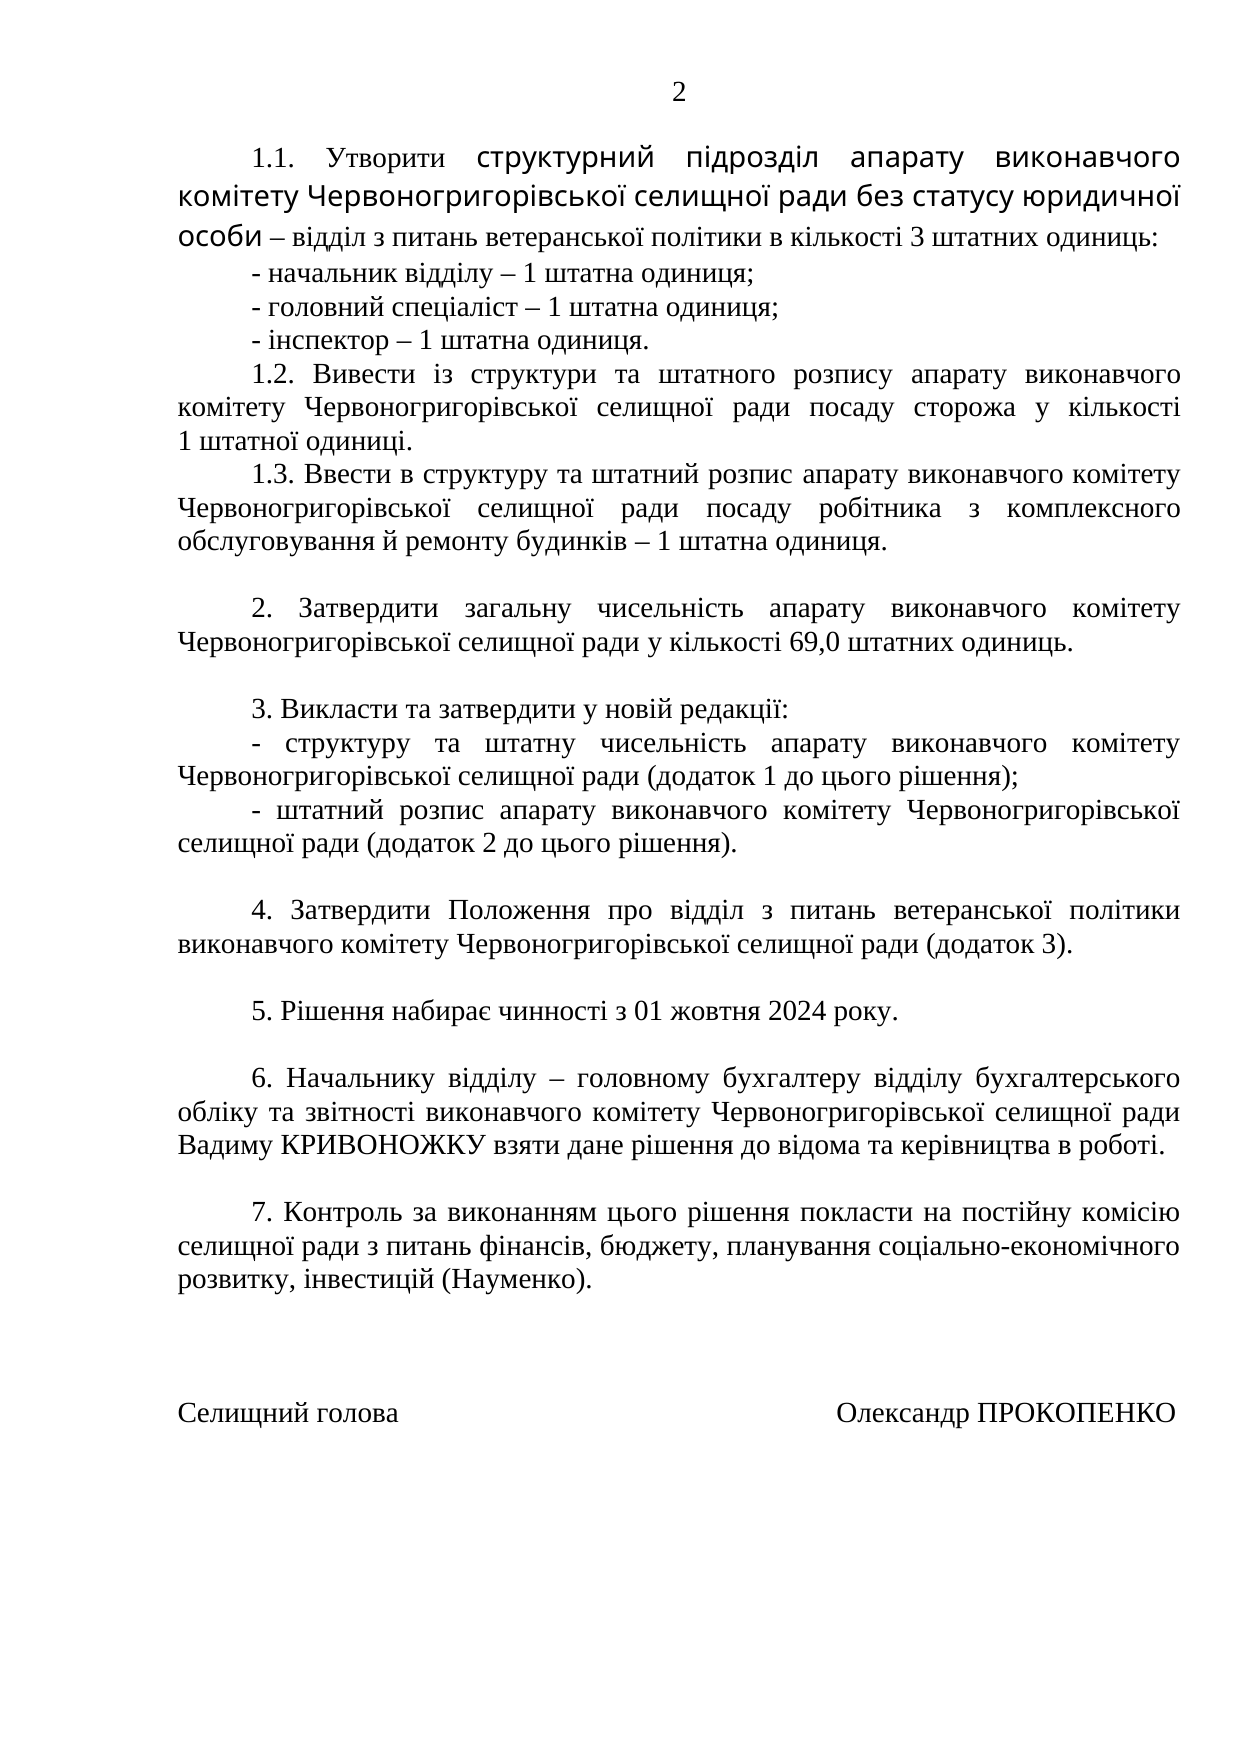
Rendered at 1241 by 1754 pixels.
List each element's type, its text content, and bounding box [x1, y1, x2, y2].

text - начальник відділу – 1 штатна одиниця; [177, 255, 1181, 289]
text 1.1. Утворити структурний підрозділ апарату виконавчого комітету Червоногригорівської селищної ради без статусу юридичної особи – відділ з питань ветеранської політики в кількості 3 штатних одиниць: [177, 136, 1181, 255]
text 2. Затвердити загальну чисельність апарату виконавчого комітету Червоногригорівської селищної ради у кількості 69,0 штатних одиниць. [177, 591, 1181, 658]
text 1.3. Ввести в структуру та штатний розпис апарату виконавчого комітету Червоногригорівської селищної ради посаду робітника з комплексного обслуговування й ремонту будинків – 1 штатна одиниця. [177, 456, 1181, 557]
text - штатний розпис апарату виконавчого комітету Червоногригорівської селищної ради (додаток 2 до цього рішення). [177, 792, 1181, 859]
text 6. Начальнику відділу – головному бухгалтеру відділу бухгалтерського обліку та звітності виконавчого комітету Червоногригорівської селищної ради Вадиму КРИВОНОЖКУ взяти дане рішення до відома та керівництва в роботі. [177, 1060, 1181, 1161]
text Селищний голова Олександр ПРОКОПЕНКО [177, 1396, 1181, 1429]
text 3. Викласти та затвердити у новій редакції: [177, 691, 1181, 725]
text 5. Рішення набирає чинності з 01 жовтня 2024 року. [177, 993, 1181, 1027]
text 1.2. Вивести із структури та штатного розпису апарату виконавчого комітету Червоногригорівської селищної ради посаду сторожа у кількості 1 штатної одиниці. [177, 356, 1181, 456]
text - головний спеціаліст – 1 штатна одиниця; [177, 289, 1181, 322]
text 7. Контроль за виконанням цього рішення покласти на постійну комісію селищної ради з питань фінансів, бюджету, планування соціально-економічного розвитку, інвестицій (Науменко). [177, 1194, 1181, 1295]
text 4. Затвердити Положення про відділ з питань ветеранської політики виконавчого комітету Червоногригорівської селищної ради (додаток 3). [177, 892, 1181, 959]
text - інспектор – 1 штатна одиниця. [177, 322, 1181, 356]
text - структуру та штатну чисельність апарату виконавчого комітету Червоногригорівської селищної ради (додаток 1 до цього рішення); [177, 725, 1181, 792]
